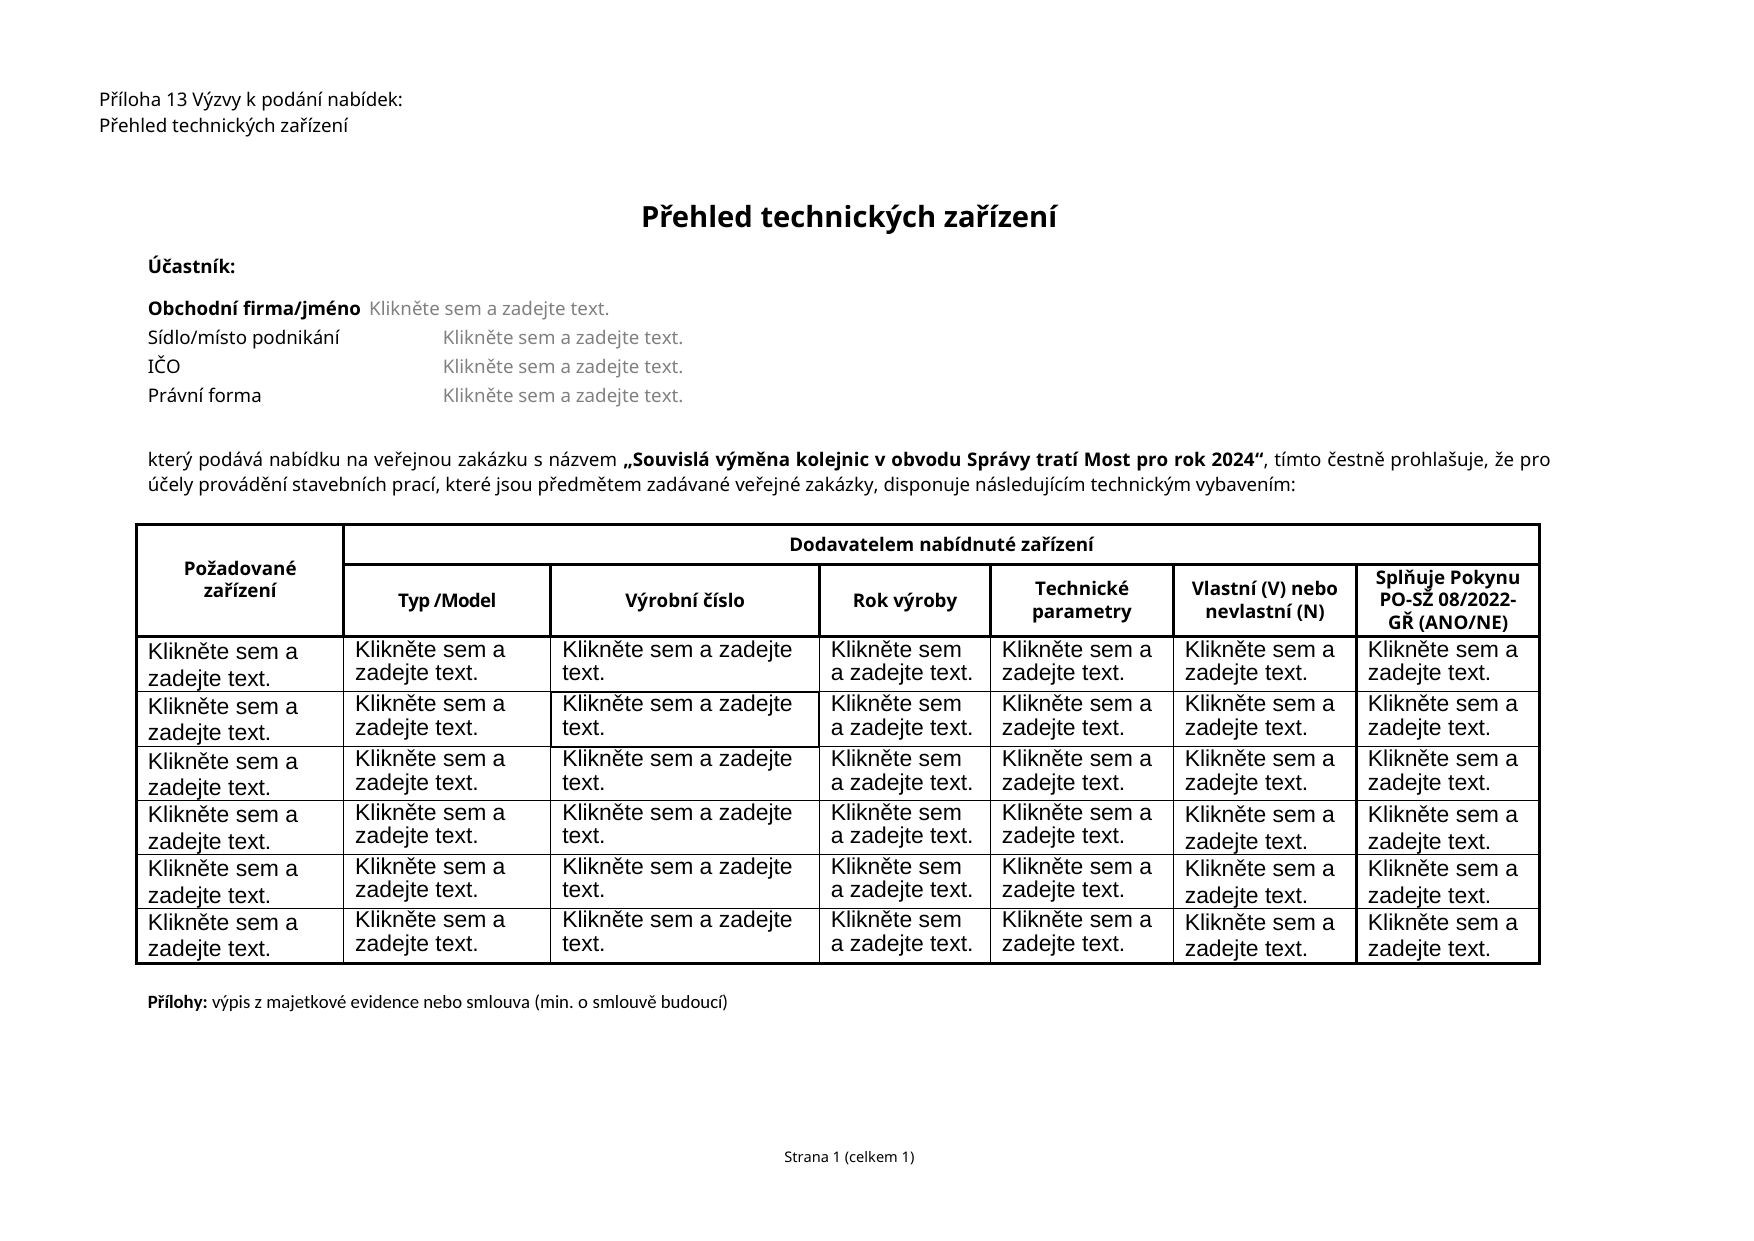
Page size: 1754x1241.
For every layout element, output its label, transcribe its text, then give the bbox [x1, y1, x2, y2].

title Přehled technických zařízení [148, 196, 1551, 236]
table_cell Technické parametry [992, 566, 1172, 635]
table_cell Výrobní číslo [552, 566, 818, 635]
text který podává nabídku na veřejnou zakázku s názvem „Souvislá výměna kolejnic v obvodu Správy tratí Most pro rok 2024“, tímto čestně prohlašuje, že pro účely provádění stavebních prací, které jsou předmětem zadávané veřejné zakázky, disponuje následujícím technickým vybavením: [148, 446, 1551, 497]
text Sídlo/místo podnikání [148, 321, 1551, 350]
table_cell Vlastní (V) nebo nevlastní (N) [1175, 566, 1355, 635]
table_cell Typ /Model [345, 566, 549, 635]
table_cell Rok výroby [821, 566, 989, 635]
table_header Dodavatelem nabídnuté zařízení [345, 526, 1538, 563]
text Přílohy: výpis z majetkové evidence nebo smlouva (min. o smlouvě budoucí) [148, 990, 1551, 1013]
text Právní forma [148, 379, 1551, 408]
text IČO [148, 350, 1551, 379]
text Obchodní firma/jméno [148, 292, 1551, 321]
table_cell Splňuje Pokynu PO-SŽ 08/2022-GŘ (ANO/NE) [1358, 566, 1538, 635]
table_header Požadované zařízení [138, 526, 342, 635]
text Účastník: [148, 249, 1551, 279]
